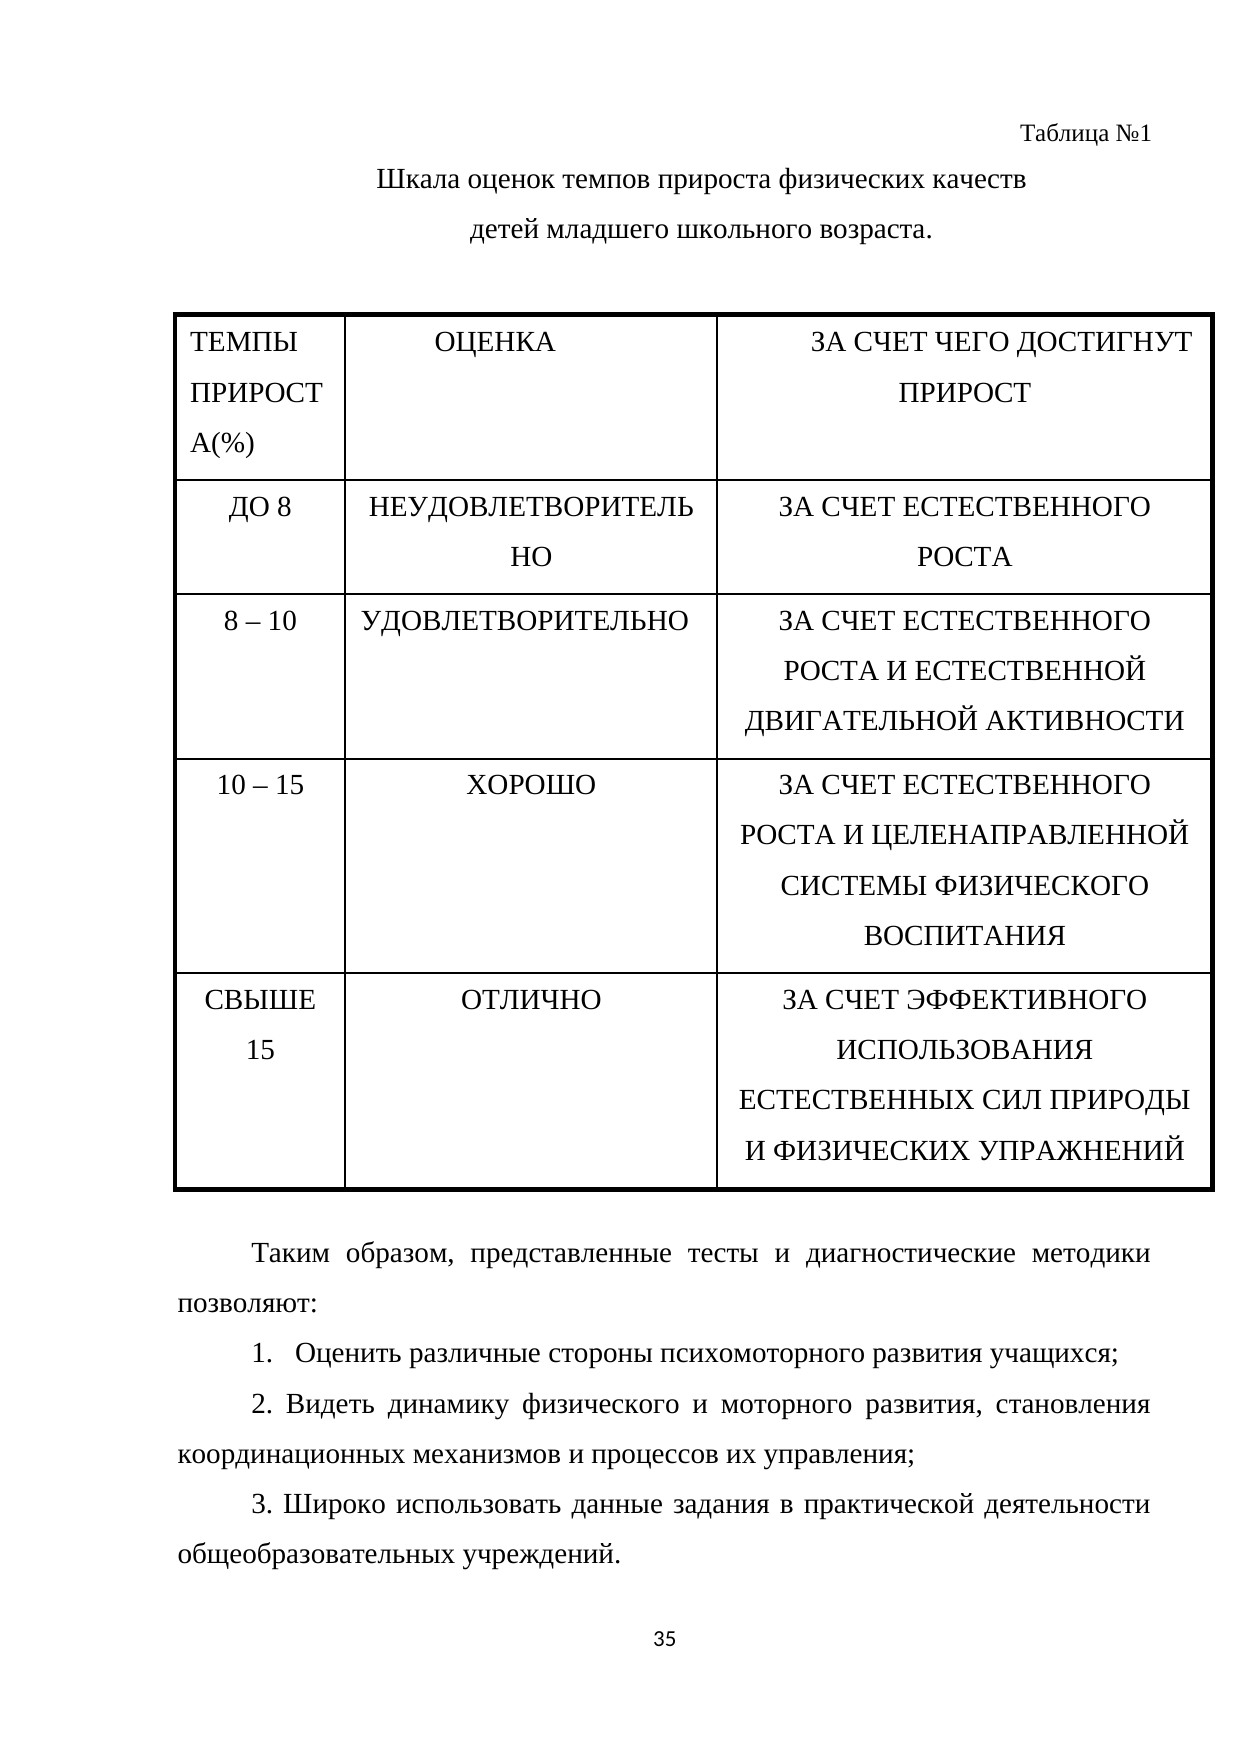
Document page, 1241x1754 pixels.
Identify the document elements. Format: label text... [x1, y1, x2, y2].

table_cell ДО 8 [177, 481, 344, 593]
text 3. Широко использовать данные задания в практической деятельности общеобразовательных учреждений. [177, 1486, 1152, 1570]
table_cell ЗА СЧЕТ ЕСТЕСТВЕННОГО РОСТА [718, 481, 1210, 593]
text детей младшего школьного возраста. [177, 212, 1152, 245]
table_cell 10 – 15 [177, 760, 344, 972]
text 2. Видеть динамику физического и моторного развития, становления координационных механизмов и процессов их управления; [177, 1386, 1152, 1469]
table_cell ЗА СЧЕТ ЕСТЕСТВЕННОГО РОСТА И ЕСТЕСТВЕННОЙ ДВИГАТЕЛЬНОЙ АКТИВНОСТИ [718, 595, 1210, 758]
table_cell 8 – 10 [177, 595, 344, 758]
table_cell СВЫШЕ 15 [177, 974, 344, 1187]
text Шкала оценок темпов прироста физических качеств [177, 161, 1152, 195]
table_cell ХОРОШО [346, 760, 716, 972]
table_cell НЕУДОВЛЕТВОРИТЕЛЬНО [346, 481, 716, 593]
table_header ТЕМПЫ ПРИРОСТА(%) [177, 317, 344, 479]
table_cell ЗА СЧЕТ ЕСТЕСТВЕННОГО РОСТА И ЦЕЛЕНАПРАВЛЕННОЙ СИСТЕМЫ ФИЗИЧЕСКОГО ВОСПИТАНИЯ [718, 760, 1210, 972]
table_header ОЦЕНКА [346, 317, 716, 479]
text Таким образом, представленные тесты и диагностические методики позволяют: [177, 1235, 1152, 1319]
table_cell УДОВЛЕТВОРИТЕЛЬНО [346, 595, 716, 758]
table_cell ЗА СЧЕТ ЭФФЕКТИВНОГО ИСПОЛЬЗОВАНИЯ ЕСТЕСТВЕННЫХ СИЛ ПРИРОДЫ И ФИЗИЧЕСКИХ УПРАЖНЕНИЙ [718, 974, 1210, 1187]
table_header ЗА СЧЕТ ЧЕГО ДОСТИГНУТ ПРИРОСТ [718, 317, 1210, 479]
text 1. Оценить различные стороны психомоторного развития учащихся; [177, 1335, 1152, 1369]
text Таблица №1 [177, 118, 1152, 147]
table_cell ОТЛИЧНО [346, 974, 716, 1187]
